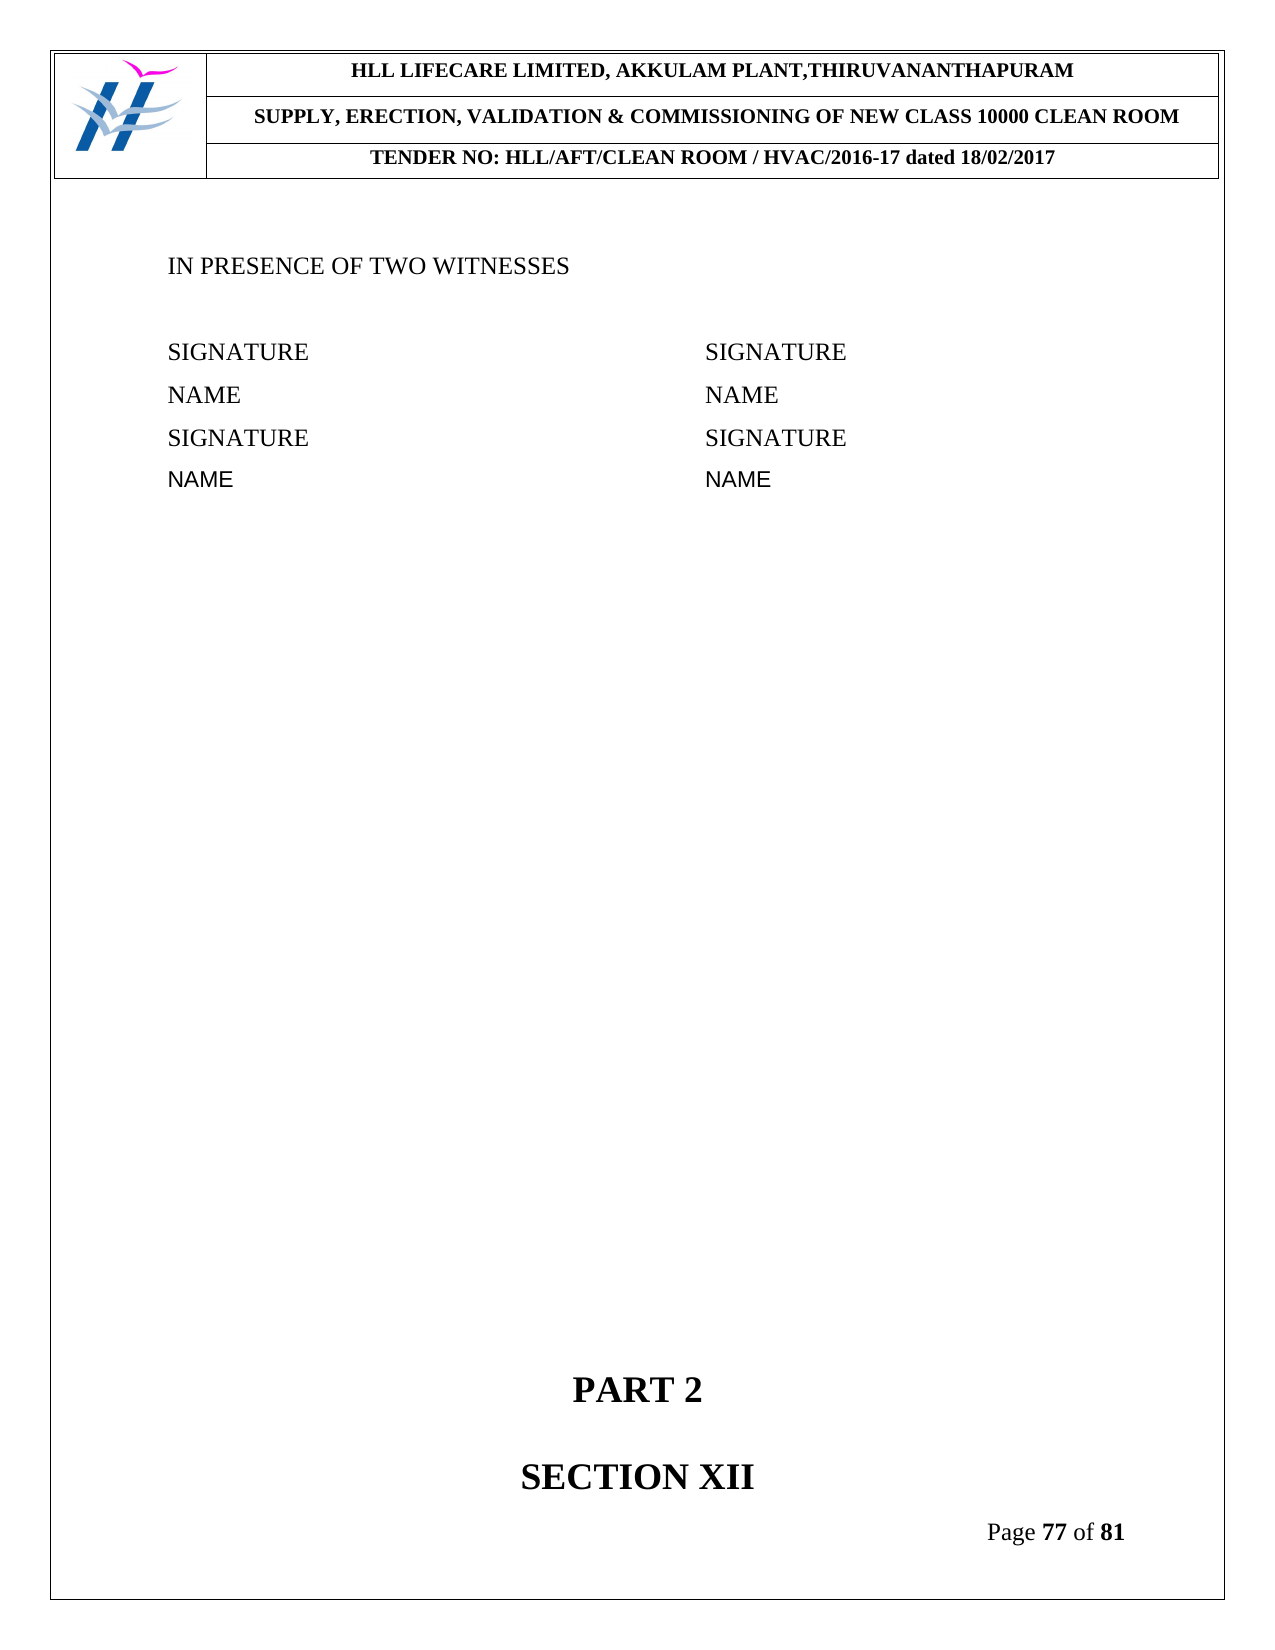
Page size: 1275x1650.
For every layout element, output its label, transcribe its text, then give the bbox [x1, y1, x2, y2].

table_cell NAME [156, 466, 694, 592]
table_cell NAME [156, 380, 694, 423]
table_cell IN PRESENCE OF TWO WITNESSES [156, 208, 1119, 337]
picture [69, 54, 191, 154]
text PART 2 [169, 1368, 1106, 1411]
table_cell NAME [694, 466, 1119, 592]
table_cell SIGNATURE [156, 423, 694, 466]
table_cell SIGNATURE [694, 423, 1119, 466]
text SECTION XII [169, 1454, 1106, 1497]
table_cell SIGNATURE [156, 337, 694, 380]
table_cell SIGNATURE [694, 337, 1119, 380]
table_cell NAME [694, 380, 1119, 423]
